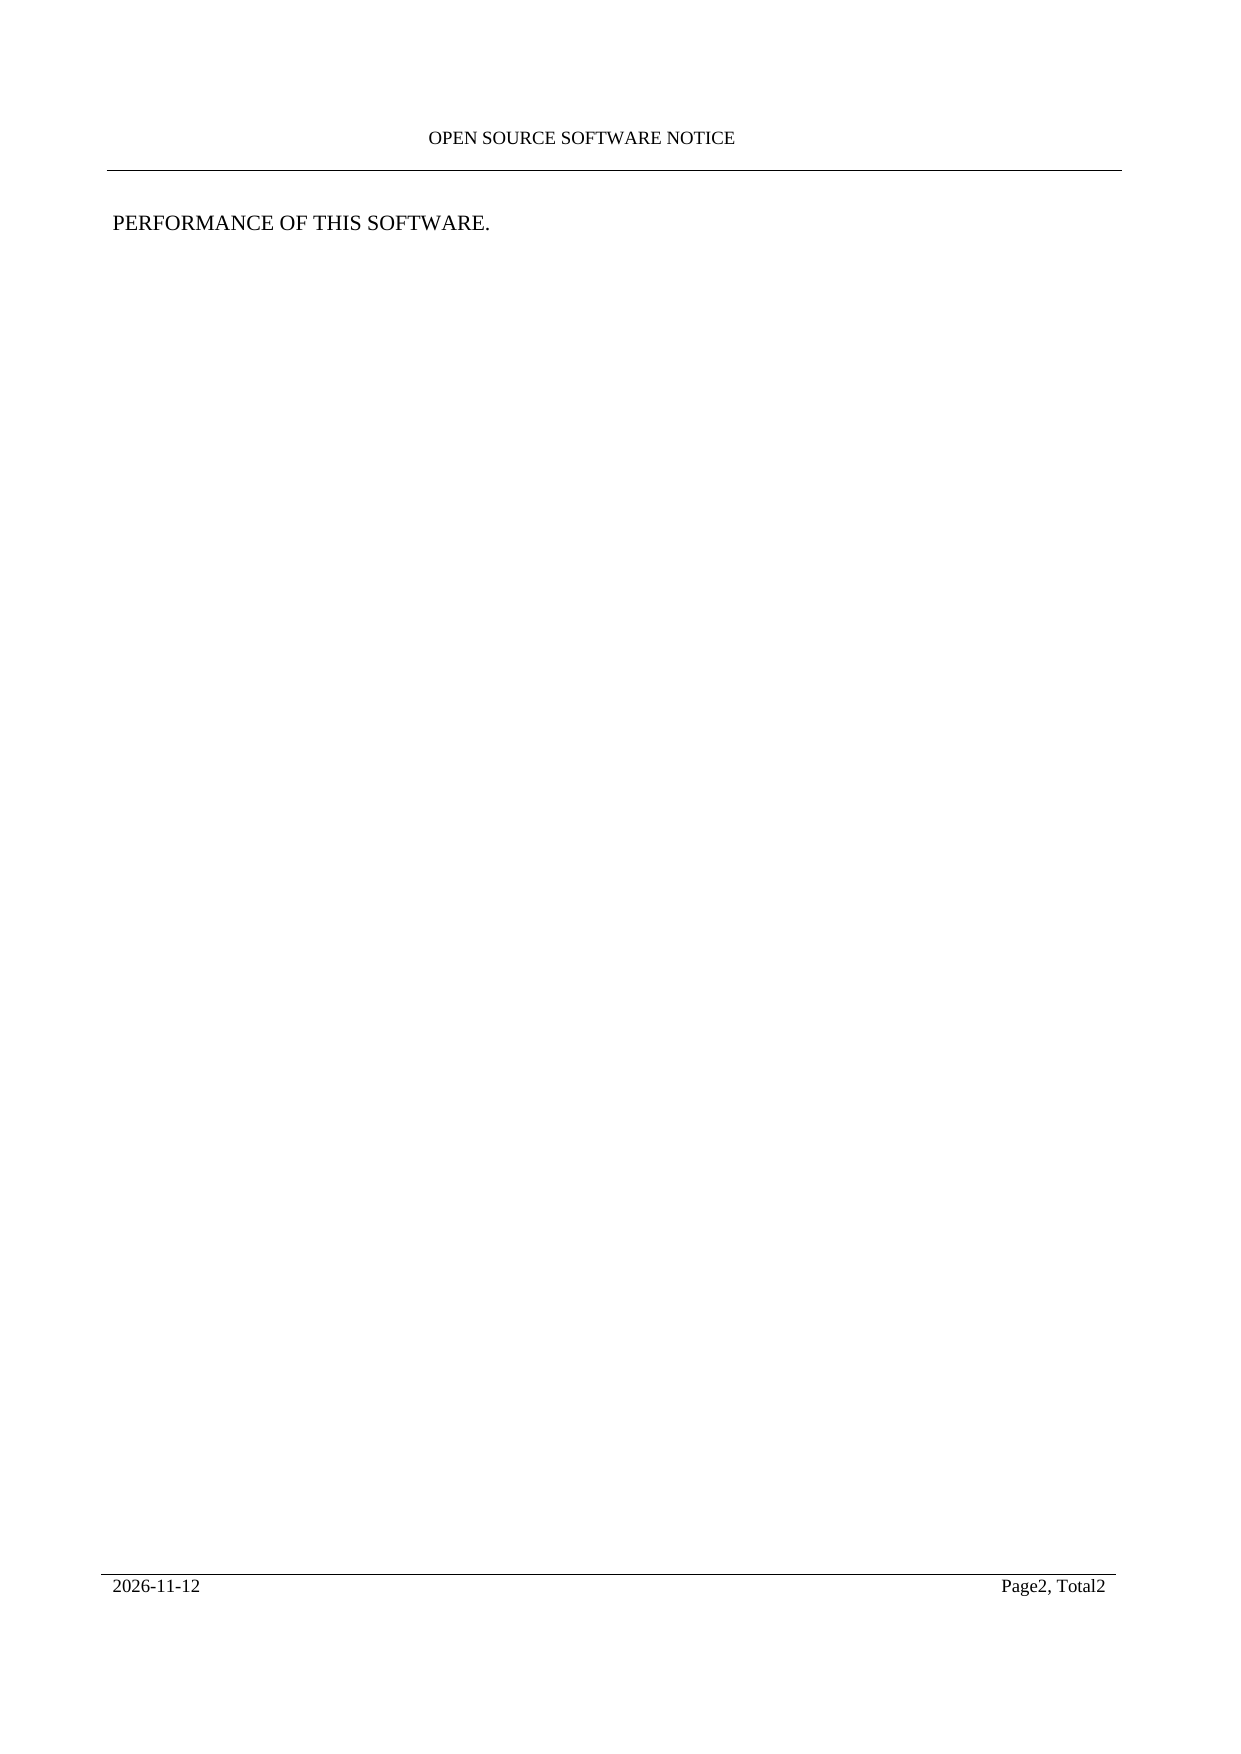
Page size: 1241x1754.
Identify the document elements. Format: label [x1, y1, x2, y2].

text [112, 206, 1128, 271]
